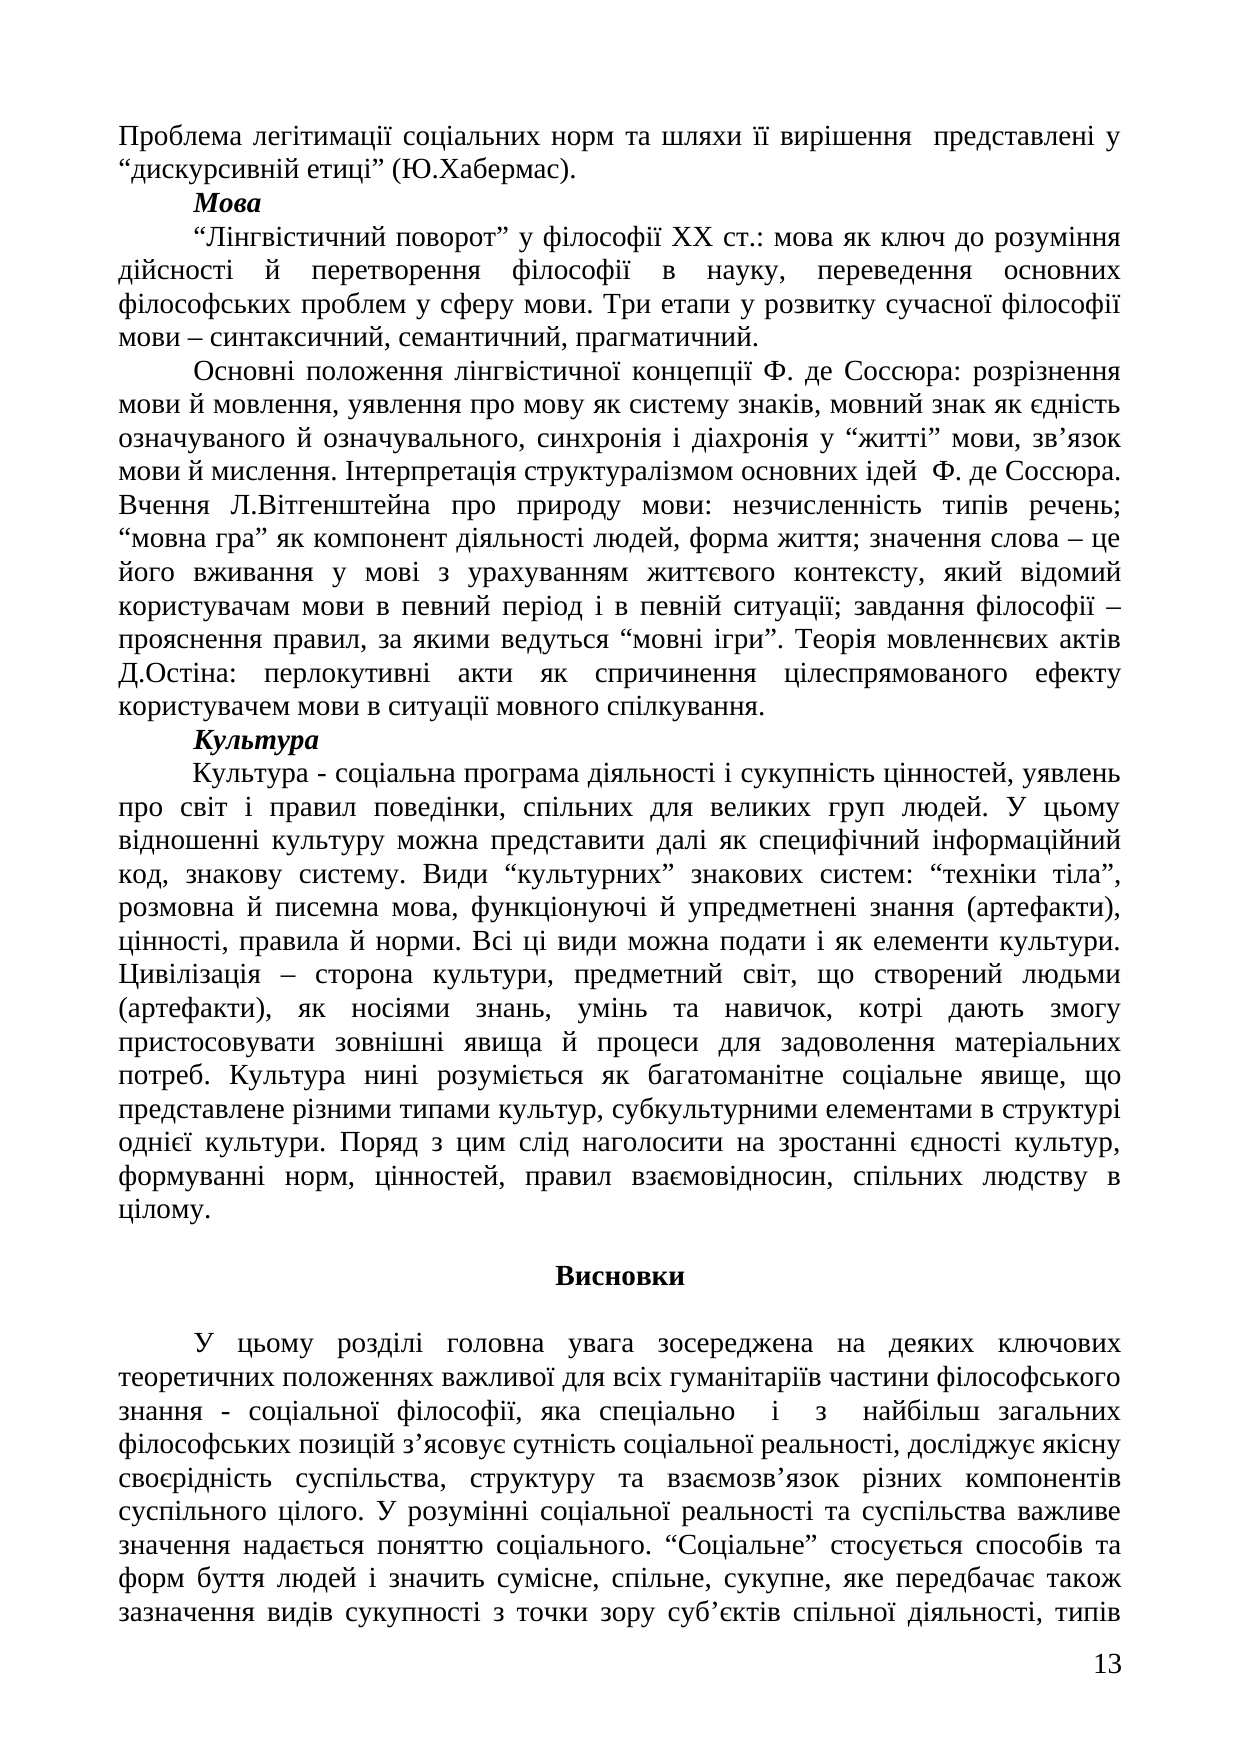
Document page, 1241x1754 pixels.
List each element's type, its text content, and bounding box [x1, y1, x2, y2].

text Висновки [118, 1258, 1122, 1292]
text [118, 118, 1122, 185]
text Культура - соціальна програма діяльності і сукупність цінностей, уявлень про світ і правил поведінки, спільних для великих груп людей. У цьому відношенні культуру можна представити далі як специфічний інформаційний код, знакову систему. Види “культурних” знакових систем: “техніки тіла”, розмовна й писемна мова, функціонуючі й упредметнені знання (артефакти), цінності, правила й норми. Всі ці види можна подати і як елементи культури. Цивілізація – сторона культури, предметний світ, що створений людьми (артефакти), як носіями знань, умінь та навичок, котрі дають змогу пристосовувати зовнішні явища й процеси для задоволення матеріальних потреб. Культура нині розуміється як багатоманітне соціальне явище, що представлене різними типами культур, субкультурними елементами в структурі однієї культури. Поряд з цим слід наголосити на зростанні єдності культур, формуванні норм, цінностей, правил взаємовідносин, спільних людству в цілому. [118, 755, 1122, 1225]
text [118, 1326, 1122, 1627]
text Мова [118, 185, 1122, 219]
text Основні положення лінгвістичної концепції Ф. де Соссюра: розрізнення мови й мовлення, уявлення про мову як систему знаків, мовний знак як єдність означуваного й означувального, синхронія і діахронія у “житті” мови, зв’язок мови й мислення. Інтерпретація структуралізмом основних ідей Ф. де Соссюра. Вчення Л.Вітгенштейна про природу мови: незчисленність типів речень; “мовна гра” як компонент діяльності людей, форма життя; значення слова – це його вживання у мові з урахуванням життєвого контексту, який відомий користувачам мови в певний період і в певній ситуації; завдання філософії – прояснення правил, за якими ведуться “мовні ігри”. Теорія мовленнєвих актів Д.Остіна: перлокутивні акти як спричинення цілеспрямованого ефекту користувачем мови в ситуації мовного спілкування. [118, 353, 1122, 722]
text Культура [118, 722, 1122, 755]
text “Лінгвістичний поворот” у філософії XX ст.: мова як ключ до розуміння дійсності й перетворення філософії в науку, переведення основних філософських проблем у сферу мови. Три етапи у розвитку сучасної філософії мови – синтаксичний, семантичний, прагматичний. [118, 219, 1122, 353]
